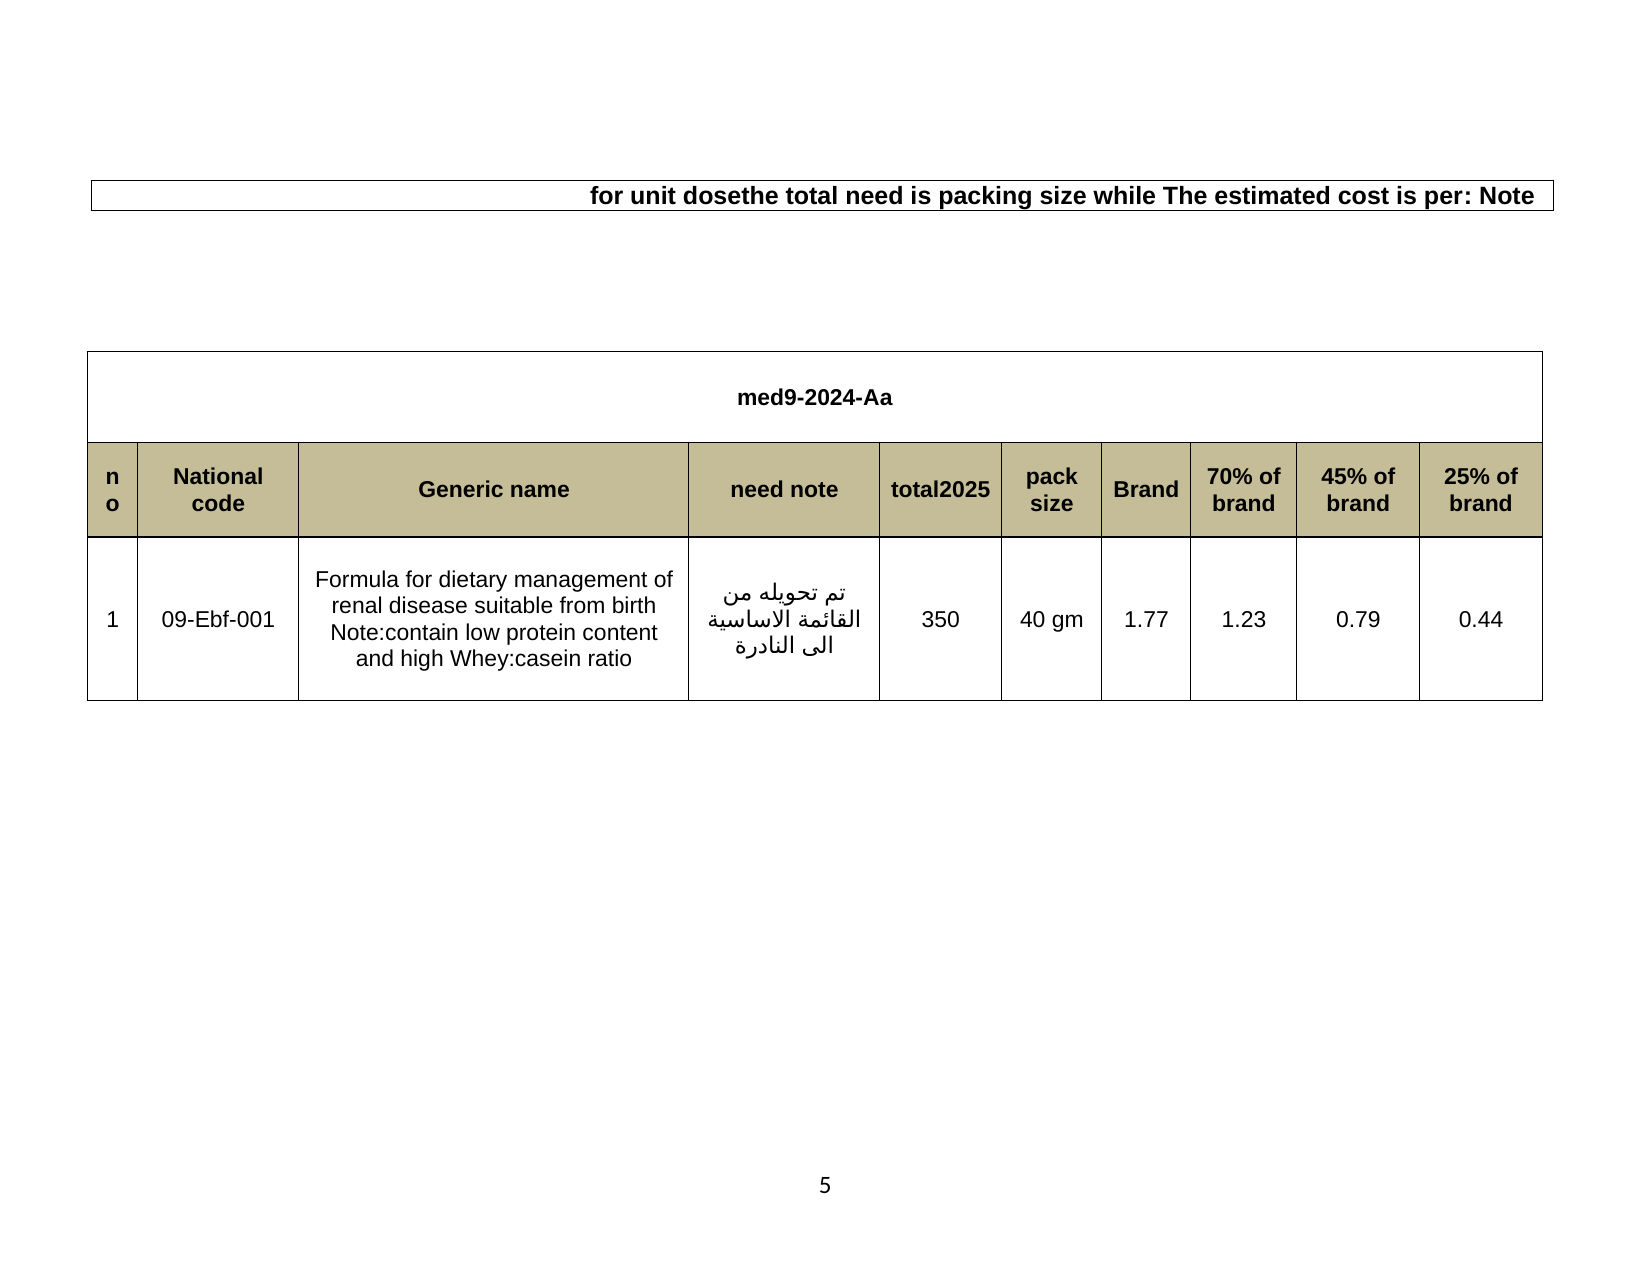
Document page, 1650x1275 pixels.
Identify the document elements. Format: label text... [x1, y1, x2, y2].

table_cell 0.44 [1420, 538, 1542, 700]
table_cell تم تحويله من القائمة الاساسية الى النادرة [689, 538, 879, 700]
table_cell need note [689, 443, 879, 536]
table_cell 40 gm [1002, 538, 1101, 700]
table_cell 1 [88, 538, 137, 700]
table_cell 0.79 [1297, 538, 1419, 700]
table_cell National code [138, 443, 298, 536]
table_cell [92, 181, 1553, 210]
table_cell Brand [1102, 443, 1190, 536]
table_cell pack size [1002, 443, 1101, 536]
table_cell 25% of brand [1420, 443, 1542, 536]
table_cell 1.23 [1191, 538, 1296, 700]
table_cell total2025 [880, 443, 1001, 536]
table_cell 1.77 [1102, 538, 1190, 700]
table_cell 70% of brand [1191, 443, 1296, 536]
table_cell 09-Ebf-001 [138, 538, 298, 700]
table_cell Generic name [299, 443, 688, 536]
table_header med9-2024-Aa [88, 352, 1542, 442]
table_cell 45% of brand [1297, 443, 1419, 536]
table_cell no [88, 443, 137, 536]
table_cell 350 [880, 538, 1001, 700]
table_cell Formula for dietary management of renal disease suitable from birth Note:contain low protein content and high Whey:casein ratio [299, 538, 688, 700]
